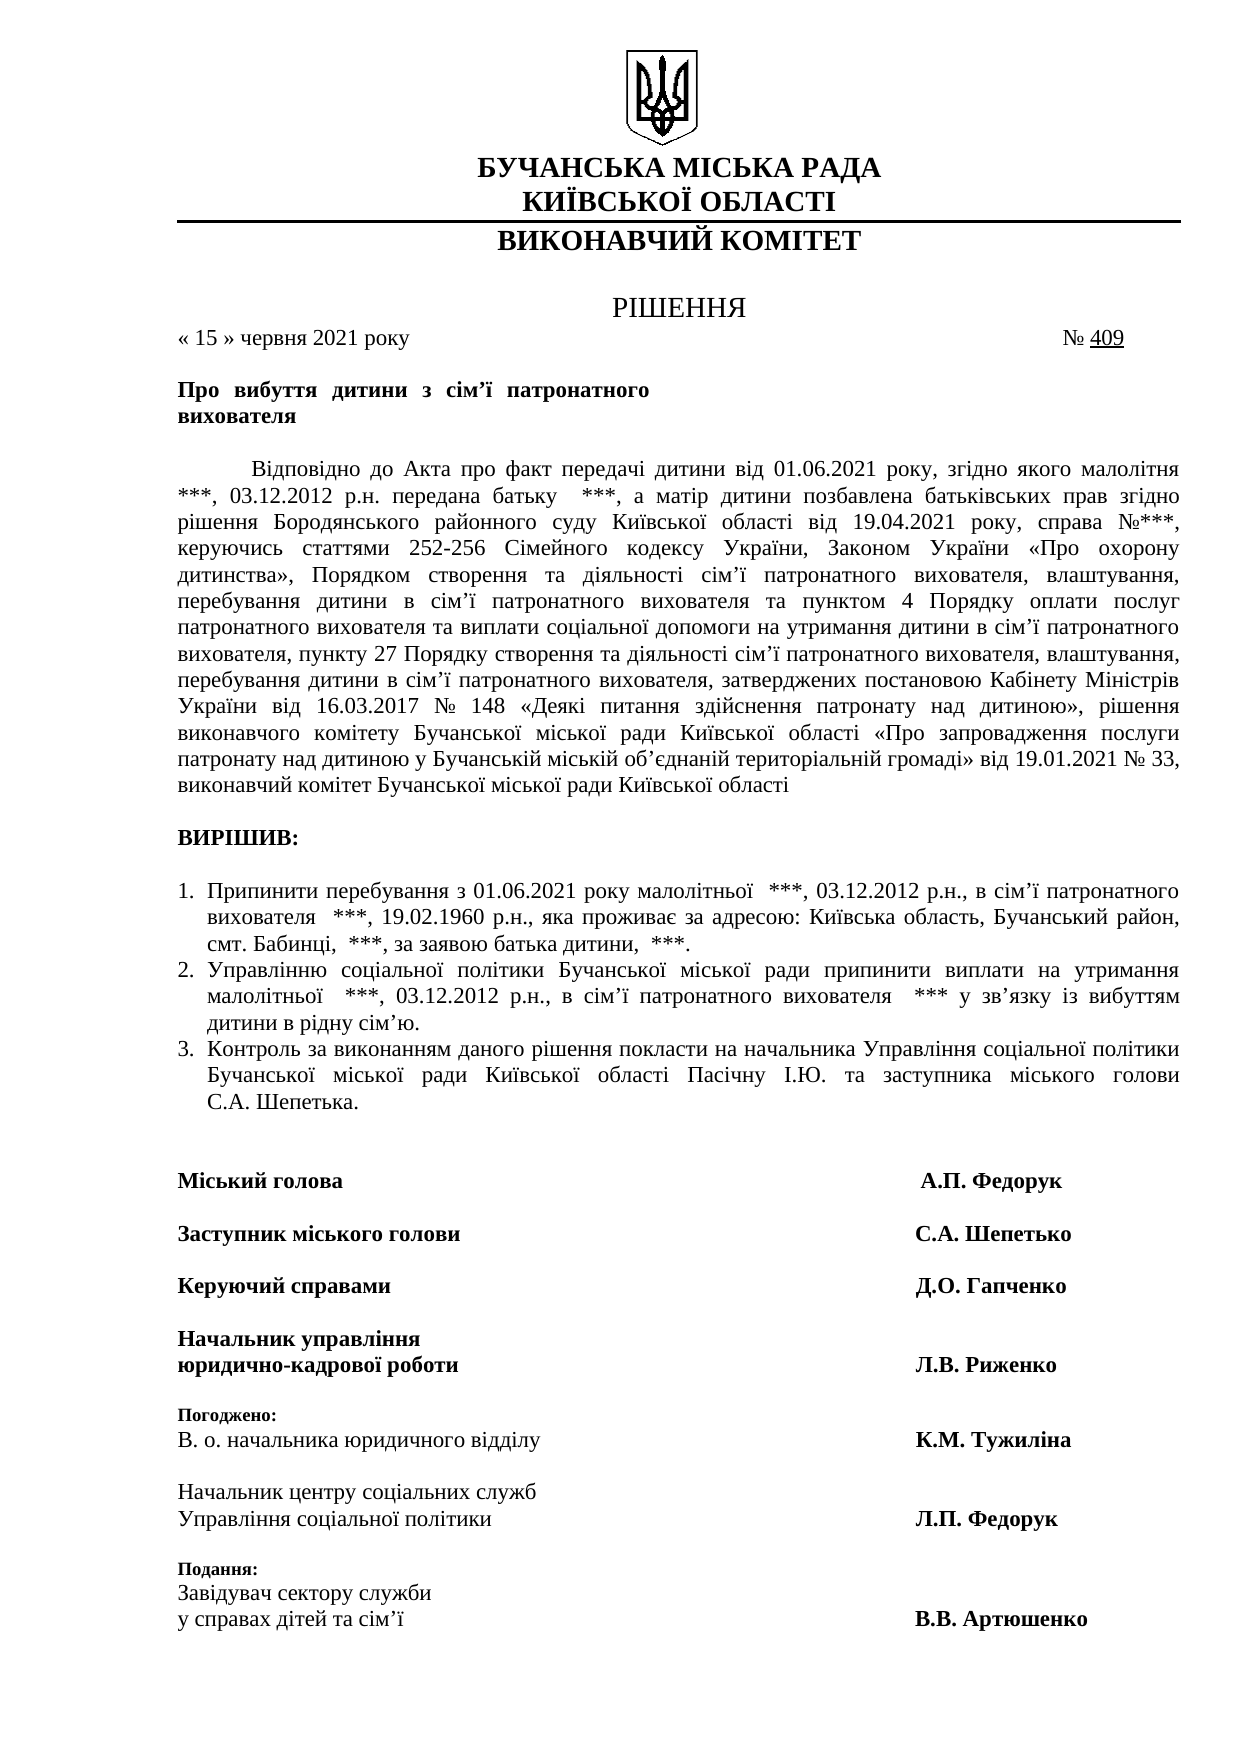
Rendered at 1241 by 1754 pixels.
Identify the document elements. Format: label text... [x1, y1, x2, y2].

text В. о. начальника юридичного відділу К.М. Тужиліна [177, 1426, 1181, 1452]
text Про вибуття дитини з сім’ї патронатного вихователя [177, 376, 649, 429]
text ВИРІШИВ: [177, 824, 1181, 851]
text ВИКОНАВЧИЙ КОМІТЕТ [177, 223, 1181, 256]
text юридично-кадрової роботи Л.В. Риженко [177, 1351, 1181, 1378]
text Начальник управління [177, 1325, 1181, 1351]
list Управлінню соціальної політики Бучанської міської ради припинити виплати на утримання малолітньої ***, 03.12.2012 р.н., в сім’ї патронатного вихователя *** у зв’язку із вибуттям дитини в рідну сім’ю. [177, 956, 1181, 1035]
text Погоджено: [177, 1404, 1181, 1426]
list Контроль за виконанням даного рішення покласти на начальника Управління соціальної політики Бучанської міської ради Київської області Пасічну І.Ю. та заступника міського голови С.А. Шепетька. [177, 1035, 1181, 1114]
text у справах дітей та сім’ї В.В. Артюшенко [177, 1605, 1181, 1632]
text « 15 » червня 2021 року № 409 [177, 323, 1181, 350]
text Подання: [177, 1557, 1181, 1579]
text Заступник міського голови С.А. Шепетько [177, 1219, 1181, 1246]
text Керуючий справами Д.О. Гапченко [177, 1272, 1181, 1299]
text КИЇВСЬКОЇ ОБЛАСТІ [177, 184, 1181, 220]
text РІШЕННЯ [177, 290, 1181, 323]
text Відповідно до Акта про факт передачі дитини від 01.06.2021 року, згідно якого малолітня ***, 03.12.2012 р.н. передана батьку ***, а матір дитини позбавлена батьківських прав згідно рішення Бородянського районного суду Київської області від 19.04.2021 року, справа №***, керуючись статтями 252-256 Сімейного кодексу України, Законом України «Про охорону дитинства», Порядком створення та діяльності сім’ї патронатного вихователя, влаштування, перебування дитини в сім’ї патронатного вихователя та пунктом 4 Порядку оплати послуг патронатного вихователя та виплати соціальної допомоги на утримання дитини в сім’ї патронатного вихователя, пункту 27 Порядку створення та діяльності сім’ї патронатного вихователя, влаштування, перебування дитини в сім’ї патронатного вихователя, затверджених постановою Кабінету Міністрів України від 16.03.2017 № 148 «Деякі питання здійснення патронату над дитиною», рішення виконавчого комітету Бучанської міської ради Київської області «Про запровадження послуги патронату над дитиною у Бучанській міській об’єднаній територіальній громаді» від 19.01.2021 № 33, виконавчий комітет Бучанської міської ради Київської області [177, 455, 1181, 798]
text БУЧАНСЬКА МІСЬКА РАДА [177, 151, 1181, 184]
list Припинити перебування з 01.06.2021 року малолітньої ***, 03.12.2012 р.н., в сім’ї патронатного вихователя ***, 19.02.1960 р.н., яка проживає за адресою: Київська область, Бучанський район, смт. Бабинці, ***, за заявою батька дитини, ***. [177, 877, 1181, 956]
text Начальник центру соціальних служб [177, 1478, 1181, 1505]
text Завідувач сектору служби [177, 1579, 1181, 1605]
text Міський голова А.П. Федорук [177, 1167, 1181, 1193]
text Управління соціальної політики Л.П. Федорук [177, 1505, 1181, 1531]
